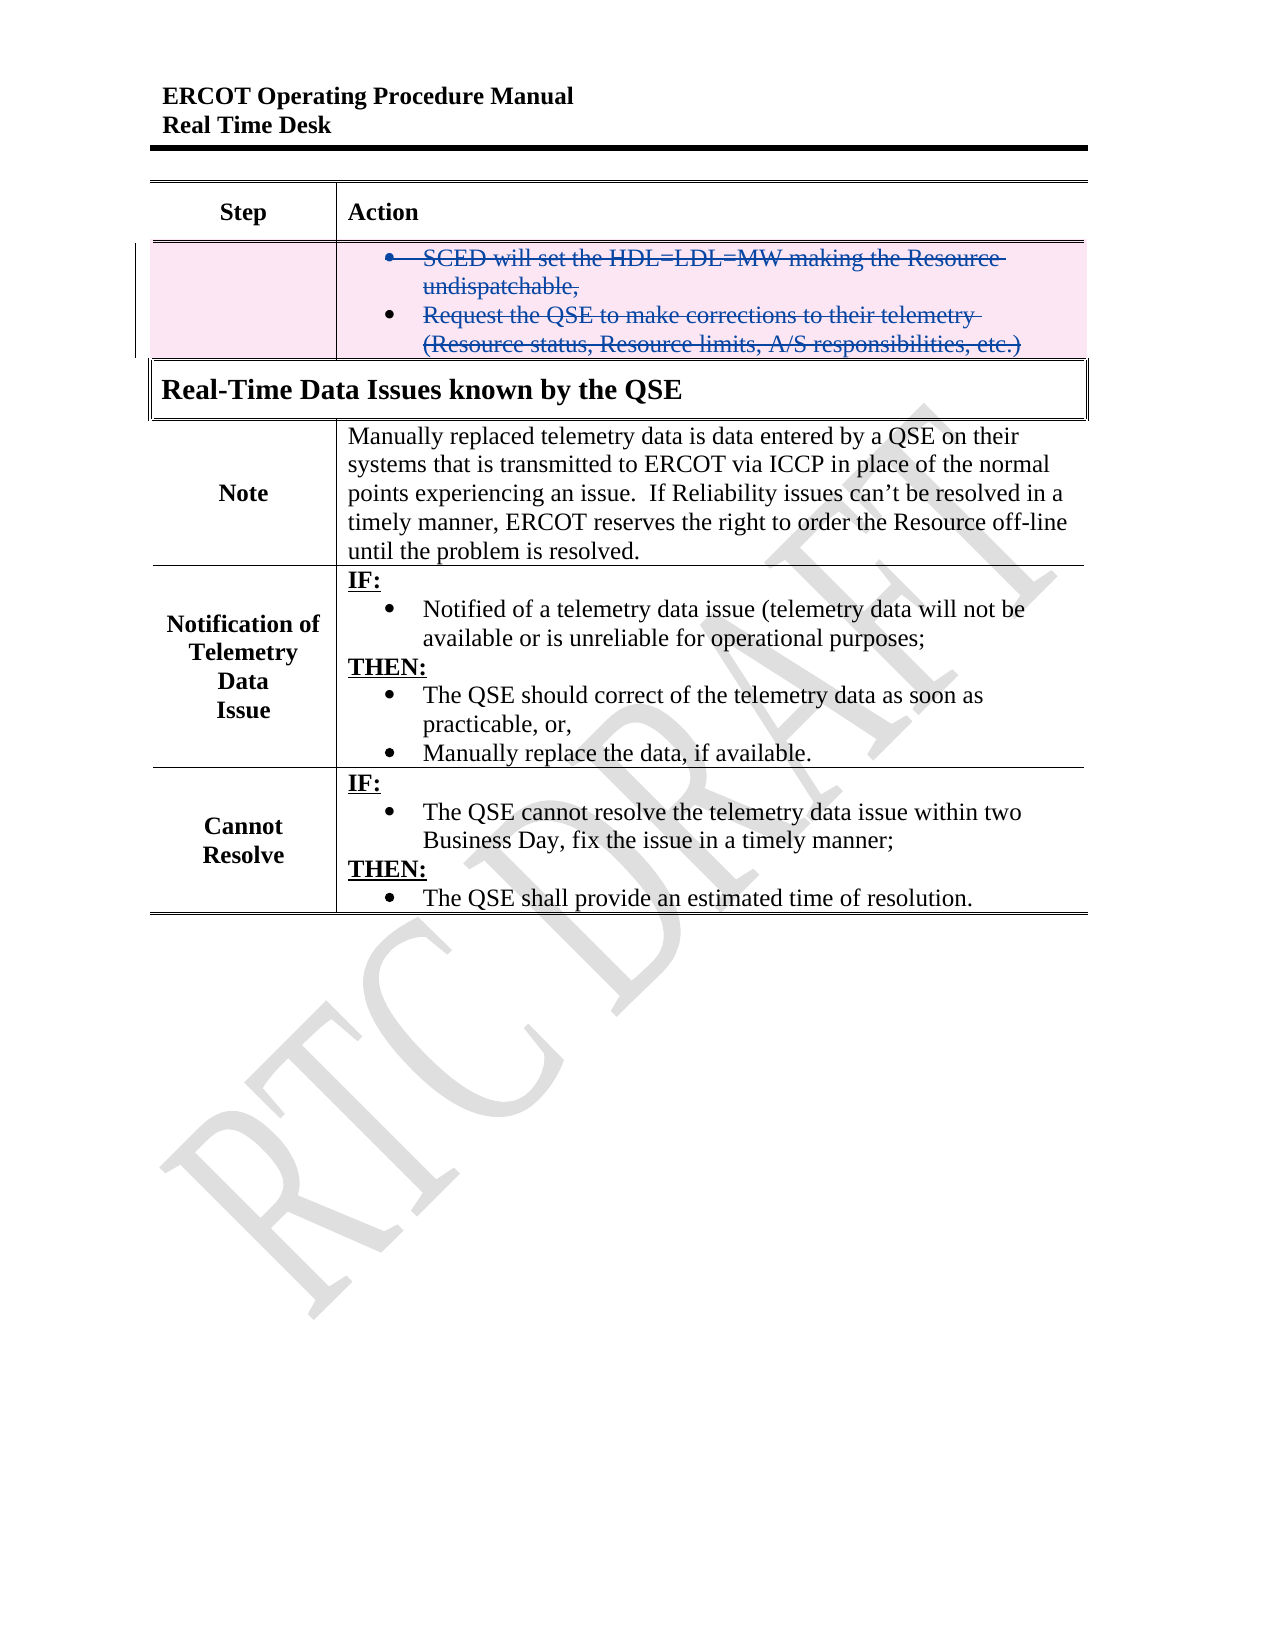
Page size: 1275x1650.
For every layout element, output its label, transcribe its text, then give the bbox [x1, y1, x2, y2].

table_cell Notification of Telemetry Data Issue [150, 565, 336, 767]
table_cell Note [150, 418, 336, 564]
table_cell IF: The QSE cannot resolve the telemetry data issue within two Business Day, fix the issue in a timely manner; THEN: The QSE shall provide an estimated time of resolution. [337, 767, 1087, 912]
table_cell Manually replaced telemetry data is data entered by a QSE on their systems that is transmitted to ERCOT via ICCP in place of the normal points experiencing an issue. If Reliability issues can’t be resolved in a timely manner, ERCOT reserves the right to order the Resource off-line until the problem is resolved. [337, 418, 1087, 564]
table_cell Cannot Resolve [150, 767, 336, 912]
table_cell IF: Notified of a telemetry data issue (telemetry data will not be available or is unreliable for operational purposes; THEN: The QSE should correct of the telemetry data as soon as practicable, or, Manually replace the data, if available. [337, 565, 1087, 767]
table_cell Real-Time Data Issues known by the QSE [152, 358, 1087, 418]
table_header Action [337, 183, 1087, 239]
table_header Step [150, 183, 336, 239]
